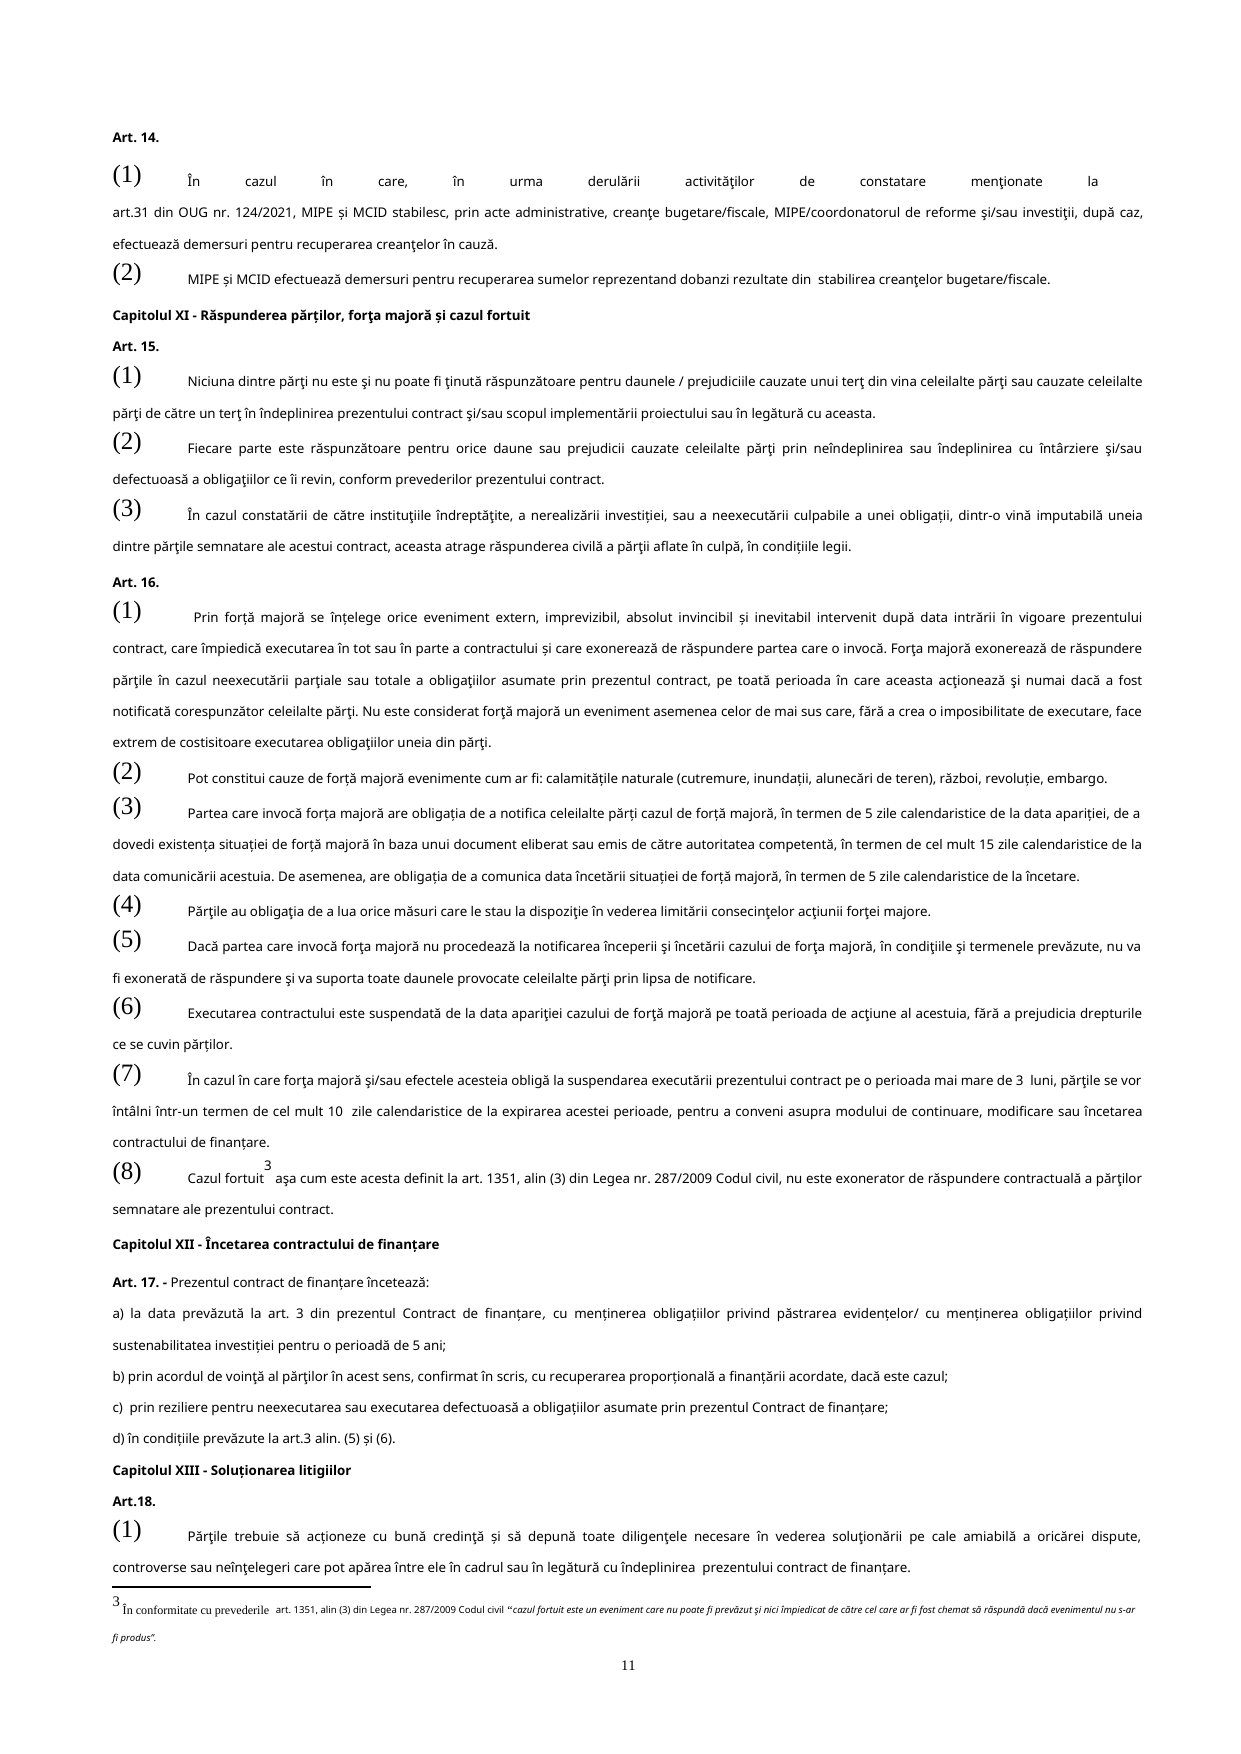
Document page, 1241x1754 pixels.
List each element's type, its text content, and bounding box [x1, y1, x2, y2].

list Fiecare parte este răspunzătoare pentru orice daune sau prejudicii cauzate celeilalte părţi prin neîndeplinirea sau îndeplinirea cu întârziere şi/sau defectuoasă a obligaţiilor ce îi revin, conform prevederilor prezentului contract. [112, 426, 1144, 489]
text Art. 14. [112, 116, 1144, 147]
text Art. 16. [112, 560, 1144, 591]
text Art. 17. - Prezentul contract de finanțare încetează: [112, 1260, 1144, 1291]
text b) prin acordul de voinţă al părţilor în acest sens, confirmat în scris, cu recuperarea proporțională a finanțării acordate, dacă este cazul; [112, 1354, 1144, 1385]
list În cazul constatării de către instituţiile îndreptăţite, a nerealizării investiției, sau a neexecutării culpabile a unei obligații, dintr-o vină imputabilă uneia dintre părţile semnatare ale acestui contract, aceasta atrage răspunderea civilă a părţii aflate în culpă, în condițiile legii. [112, 493, 1144, 556]
text a) la data prevăzută la art. 3 din prezentul Contract de finanțare, cu menținerea obligațiilor privind păstrarea evidențelor/ cu menținerea obligațiilor privind sustenabilitatea investiției pentru o perioadă de 5 ani; [112, 1291, 1144, 1354]
list În cazul în care forţa majoră şi/sau efectele acesteia obligă la suspendarea executării prezentului contract pe o perioada mai mare de 3 luni, părţile se vor întâlni într-un termen de cel mult 10 zile calendaristice de la expirarea acestei perioade, pentru a conveni asupra modului de continuare, modificare sau încetarea contractului de finanțare. [112, 1058, 1144, 1152]
list Părţile au obligaţia de a lua orice măsuri care le stau la dispoziţie în vederea limitării consecinţelor acţiunii forţei majore. [112, 889, 1144, 920]
text Capitolul XI - Răspunderea părților, forţa majoră și cazul fortuit [112, 293, 1144, 324]
list Executarea contractului este suspendată de la data apariţiei cazului de forţă majoră pe toată perioada de acţiune al acestuia, fără a prejudicia drepturile ce se cuvin părților. [112, 991, 1144, 1054]
list Niciuna dintre părţi nu este şi nu poate fi ţinută răspunzătoare pentru daunele / prejudiciile cauzate unui terţ din vina celeilalte părţi sau cauzate celeilalte părţi de către un terţ în îndeplinirea prezentului contract şi/sau scopul implementării proiectului sau în legătură cu aceasta. [112, 360, 1144, 422]
text c) prin reziliere pentru neexecutarea sau executarea defectuoasă a obligațiilor asumate prin prezentul Contract de finanțare; [112, 1385, 1144, 1416]
text Art. 15. [112, 324, 1144, 356]
list Părţile trebuie să acționeze cu bună credinţă și să depună toate diligenţele necesare în vederea soluţionării pe cale amiabilă a oricărei dispute, controverse sau neînţelegeri care pot apărea între ele în cadrul sau în legătură [112, 1514, 1144, 1577]
list Pot constitui cauze de forță majoră evenimente cum ar fi: calamitățile naturale (cutremure, inundații, alunecări de teren), război, revoluție, embargo. [112, 756, 1144, 787]
list În cazul în care, în urma derulării activităţilor de constatare menţionate la art.31 din OUG nr. 124/2021, MIPEMCID stabilesc, prin acte administrative, creanţe bugetare/fiscale, MIPE/coordonatorul de reforme şi/sau investiţii, după caz, efectuează demersuri pentru recuperarea creanţelor în cauză. [112, 159, 1144, 253]
list MIPEMCID efectuează demersuri pentru recuperarea sumelor reprezentand dobanzi rezultate din stabilirea creanţelor bugetare/fiscale. [112, 257, 1144, 289]
list Partea care invocă forța majoră are obligația de a notifica celeilalte părți cazul de forță majoră, în termen de 5 zile calendaristice de la data apariției, de a dovedi existența situației de forță majoră în baza unui document eliberat sau emis de către autoritatea competentă, în termen de cel mult 15 zile calendaristice de la data comunicării acestuia. De asemenea, are de a comunica data încetării situației de forță majoră, în termen de 5 zile calendaristice de la încetare. [112, 791, 1144, 885]
list Dacă partea care invocă forţa majoră nu procedează la notificarea începerii şi încetării cazului de forţa majoră, în condiţiile şi termenele prevăzute, nu va fi exonerată de răspundere şi va suporta toate daunele provocate celeilalte părţi prin lipsa de notificare. [112, 924, 1144, 987]
list Cazul fortuit aşa cum este acesta definit la art. 1351, alin (3) din Legea nr. 287/2009 Codul civil, nu este exonerator de răspundere contractuală a părţilor semnatare ale prezentului contract. [112, 1156, 1144, 1218]
list Prin forță majoră se orice eveniment extern, imprevizibil, absolut invincibil și inevitabil intervenit după data intrării în vigoare prezentului contract, care împiedică executarea în tot sau în parte a contractului și care exonerează de răspundere partea care o invocă. Forţa majoră exonerează de răspundere părţile în cazul neexecutării parţiale sau totale a obligaţiilor asumate prin prezentul contract, pe toată perioada în care aceasta acţionează şi numai dacă a fost notificată corespunzător celeilalte părţi. Nu este considerat forţă majoră un eveniment asemenea celor de mai sus care, fără a crea o imposibilitate de executare, face extrem de costisitoare executarea obligaţiilor uneia din părţi. [112, 595, 1144, 752]
text d) în condițiile prevăzute la art.3 [112, 1416, 1144, 1448]
text Art.18. [112, 1479, 1144, 1510]
